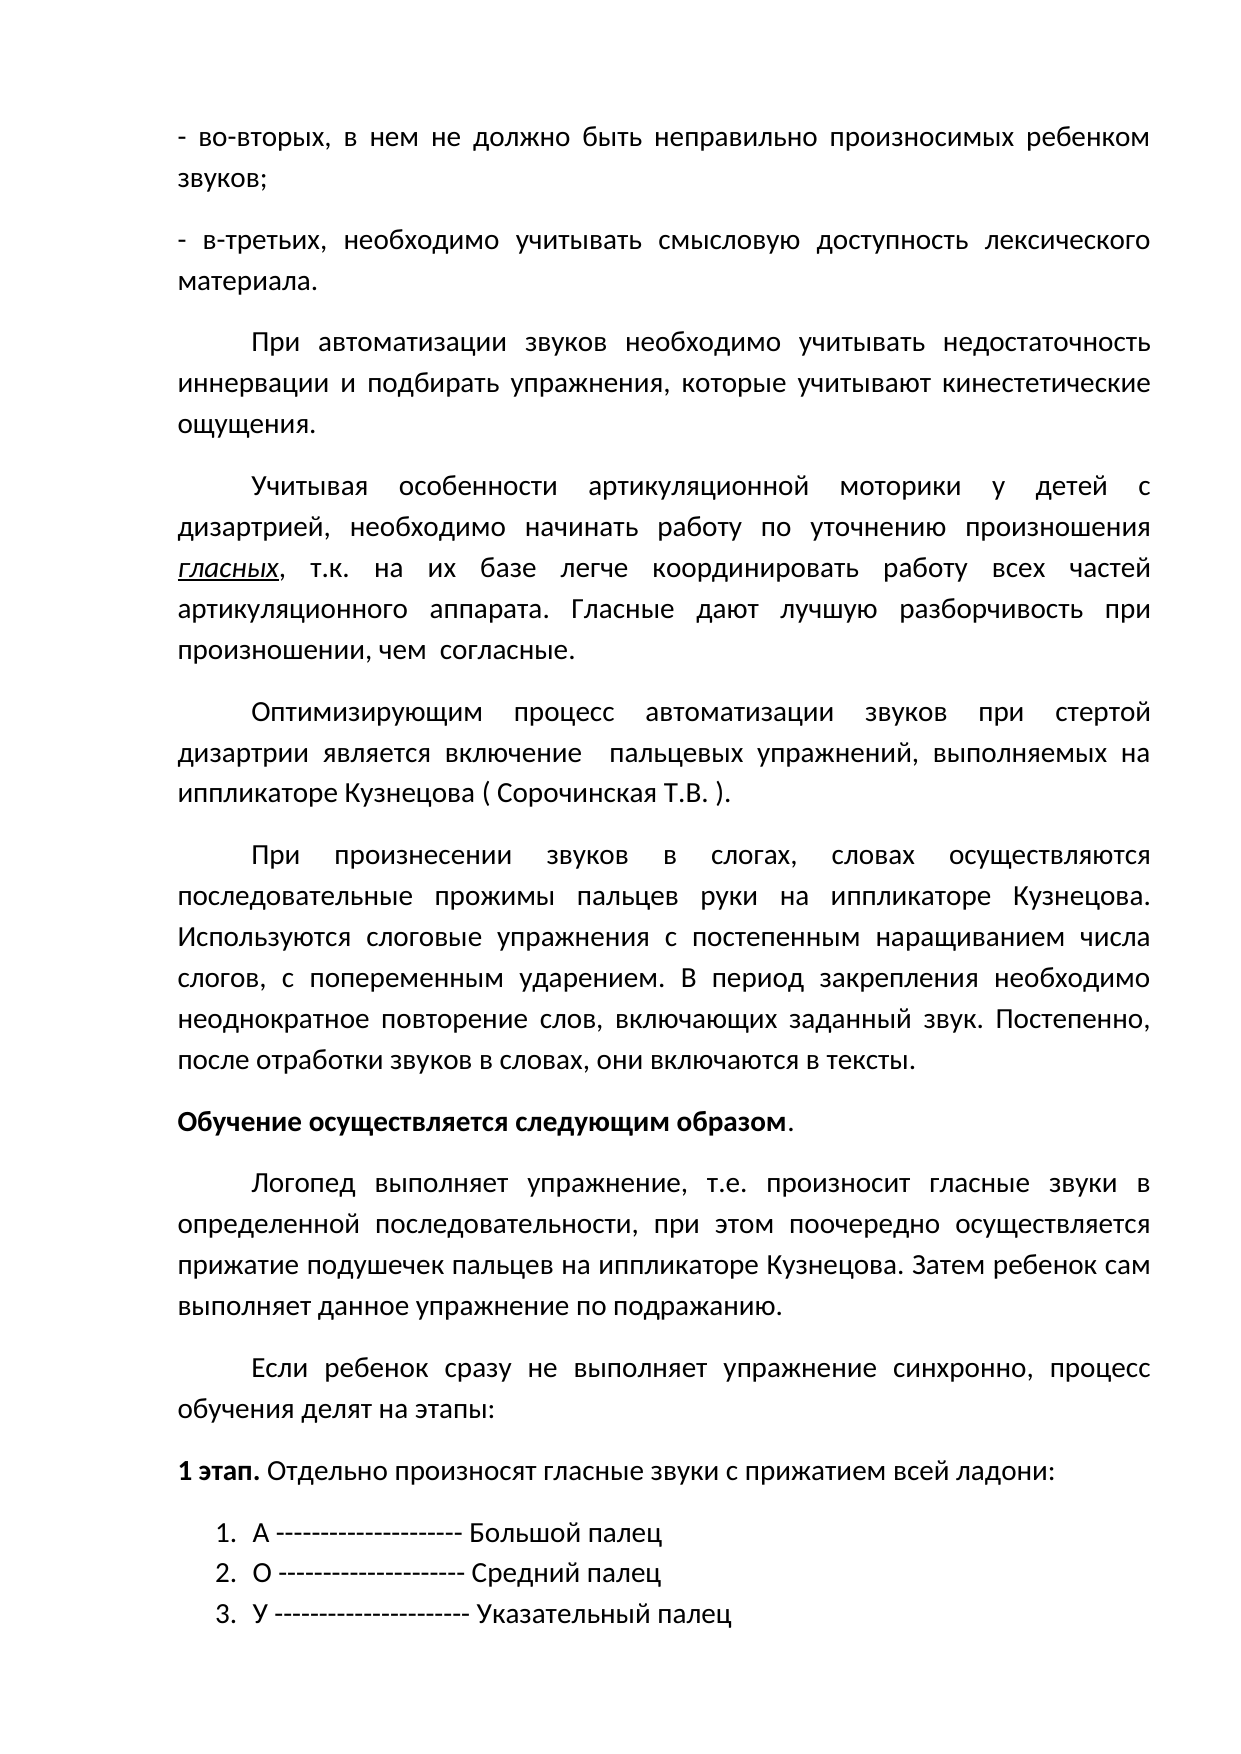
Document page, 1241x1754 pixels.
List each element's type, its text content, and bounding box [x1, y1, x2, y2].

text 1 этап. Отдельно произносят гласные звуки с прижатием всей ладони: [177, 1452, 1152, 1487]
text Если ребенок сразу не выполняет упражнение синхронно, процесс обучения делят на этапы: [177, 1349, 1152, 1426]
text Оптимизирующим процесс автоматизации звуков при стертой дизартрии является включение пальцевых упражнений, выполняемых на иппликаторе Кузнецова ( Сорочинская Т.В. ). [177, 693, 1152, 810]
list А --------------------- Большой палец [215, 1514, 1152, 1549]
text Учитывая особенности артикуляционной моторики у детей с дизартрией, необходимо начинать работу по уточнению произношения гласных, т.к. на их базе легче координировать работу всех частей артикуляционного аппарата. Гласные дают лучшую разборчивость при произношении, чем согласные. [177, 467, 1152, 667]
text Логопед выполняет упражнение, т.е. произносит гласные звуки в определенной последовательности, при этом поочередно осуществляется прижатие подушечек пальцев на иппликаторе Кузнецова. Затем ребенок сам выполняет данное упражнение по подражанию. [177, 1164, 1152, 1323]
text При произнесении звуков в слогах, словах осуществляются последовательные прожимы пальцев руки на иппликаторе Кузнецова. Используются слоговые упражнения с постепенным наращиванием числа слогов, с попеременным ударением. В период закрепления необходимо неоднократное повторение слов, включающих заданный звук. Постепенно, после отработки звуков в словах, они включаются в тексты. [177, 836, 1152, 1077]
text - во-вторых, в нем не должно быть неправильно произносимых ребенком звуков; [177, 118, 1152, 195]
list О --------------------- Средний палец [215, 1554, 1152, 1590]
list У ---------------------- Указательный палец [215, 1596, 1152, 1631]
text Обучение осуществляется следующим образом. [177, 1103, 1152, 1138]
text При автоматизации звуков необходимо учитывать недостаточность иннервации и подбирать упражнения, которые учитывают кинестетические ощущения. [177, 323, 1152, 441]
text - в-третьих, необходимо учитывать смысловую доступность лексического материала. [177, 221, 1152, 297]
